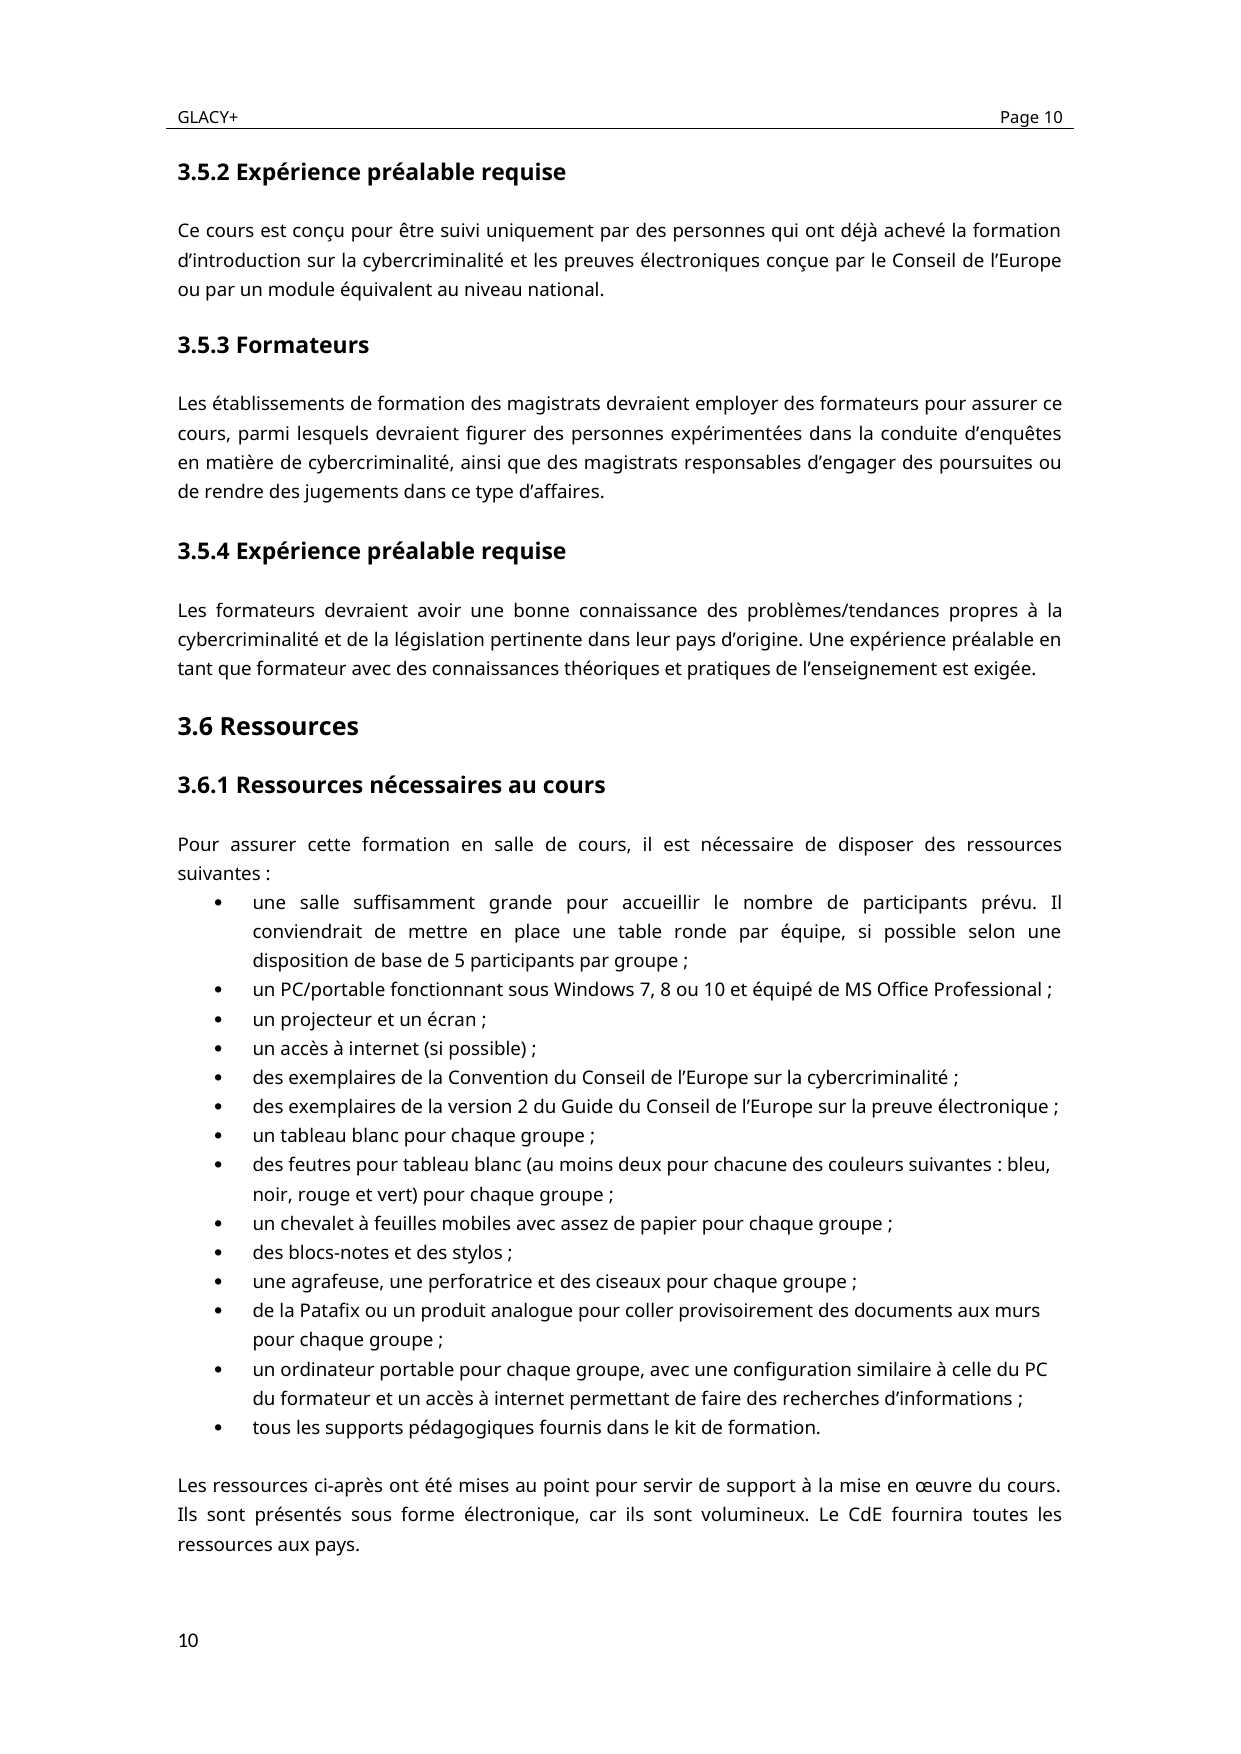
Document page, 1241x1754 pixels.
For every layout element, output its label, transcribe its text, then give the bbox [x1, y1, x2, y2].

list des feutres pour tableau blanc (au moins deux pour chacune des couleurs suivantes : bleu, noir, rouge et vert) pour chaque groupe ; [215, 1148, 1063, 1207]
text Les établissements de formation des magistrats devraient employer des formateurs pour assurer ce cours, parmi lesquels devraient figurer des personnes expérimentées dans la conduite d’enquêtes en matière de cybercriminalité, ainsi que des magistrats responsables d’engager des poursuites ou de rendre des jugements dans ce type d’affaires. [177, 387, 1063, 504]
text Ce cours est conçu pour être suivi uniquement par des personnes qui ont déjà achevé la formation d’introduction sur la cybercriminalité et les preuves électroniques conçue par le Conseil de l’Europe ou par un module équivalent au niveau national. [177, 214, 1063, 302]
list un projecteur et un écran ; [215, 1003, 1063, 1032]
list un PC/portable fonctionnant sous Windows 7, 8 ou 10 et équipé de MS Office Professional ; [215, 973, 1063, 1003]
list une agrafeuse, une perforatrice et des ciseaux pour chaque groupe ; [215, 1265, 1063, 1294]
list 3.6 Ressources [177, 708, 1063, 742]
list des blocs-notes et des stylos ; [215, 1236, 1063, 1265]
subtitle 3.5.3 Formateurs [177, 329, 1063, 360]
text Les ressources ci-après ont été mises au point pour servir de support à la mise en œuvre du cours. Ils sont présentés sous forme électronique, car ils sont volumineux. Le CdE fournira toutes les ressources aux pays. [177, 1469, 1063, 1557]
text Les formateurs devraient avoir une bonne connaissance des problèmes/tendances propres à la cybercriminalité et de la législation pertinente dans leur pays d’origine. Une expérience préalable en tant que formateur avec des connaissances théoriques et pratiques de l’enseignement est exigée. [177, 594, 1063, 681]
list des exemplaires de la version 2 du Guide du Conseil de l’Europe sur la preuve électronique ; [215, 1090, 1063, 1119]
list une salle suffisamment grande pour accueillir le nombre de participants prévu. Il conviendrait de mettre en place une table ronde par équipe, si possible selon une disposition de base de 5 participants par groupe ; [215, 886, 1063, 973]
list un accès à internet (si possible) ; [215, 1032, 1063, 1061]
subtitle 3.5.4 Expérience préalable requise [177, 535, 1063, 567]
list des exemplaires de la Convention du Conseil de l’Europe sur la cybercriminalité ; [215, 1061, 1063, 1090]
text Pour assurer cette formation en salle de cours, il est nécessaire de disposer des ressources suivantes : [177, 828, 1063, 886]
subtitle 3.6.1 Ressources nécessaires au cours [177, 769, 1063, 801]
list un ordinateur portable pour chaque groupe, avec une configuration similaire à celle du PC du formateur et un accès à internet permettant de faire des recherches d’informations ; [215, 1353, 1063, 1411]
subtitle 3.5.2 Expérience préalable requise [177, 156, 1063, 187]
list un chevalet à feuilles mobiles avec assez de papier pour chaque groupe ; [215, 1207, 1063, 1236]
list un tableau blanc pour chaque groupe ; [215, 1119, 1063, 1148]
list tous les supports pédagogiques fournis dans le kit de formation. [215, 1411, 1063, 1440]
list de la Patafix ou un produit analogue pour coller provisoirement des documents aux murs pour chaque groupe ; [215, 1294, 1063, 1353]
